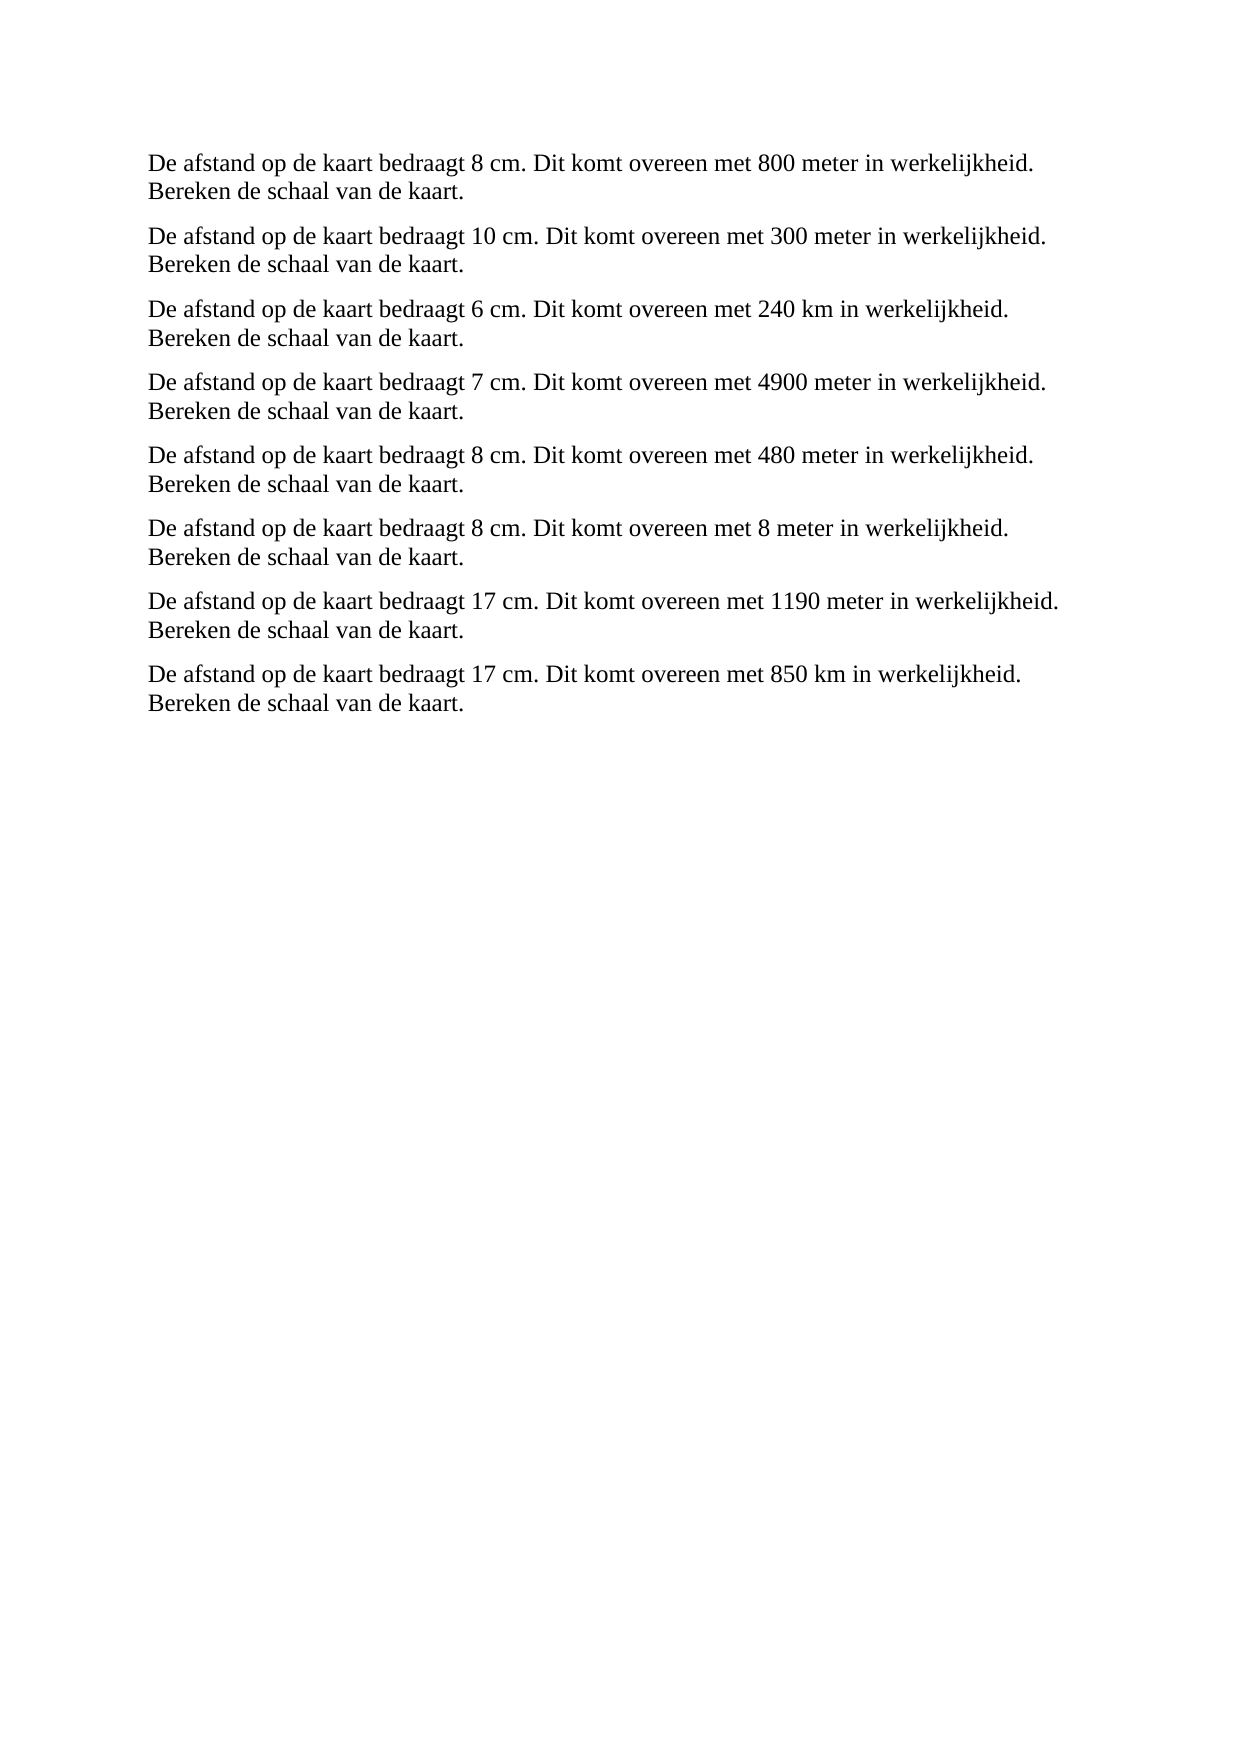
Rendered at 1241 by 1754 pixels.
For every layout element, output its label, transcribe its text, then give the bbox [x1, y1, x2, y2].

text De afstand op de kaart bedraagt 8 cm. Dit komt overeen met 480 meter in werkelijkheid. Bereken de schaal van de kaart. [148, 440, 1093, 498]
text De afstand op de kaart bedraagt 10 cm. Dit komt overeen met 300 meter in werkelijkheid. Bereken de schaal van de kaart. [148, 221, 1093, 278]
text De afstand op de kaart bedraagt 17 cm. Dit komt overeen met 850 km in werkelijkheid. Bereken de schaal van de kaart. [148, 659, 1093, 717]
text De afstand op de kaart bedraagt 6 cm. Dit komt overeen met 240 km in werkelijkheid. Bereken de schaal van de kaart. [148, 294, 1093, 351]
text De afstand op de kaart bedraagt 8 cm. Dit komt overeen met 8 meter in werkelijkheid. Bereken de schaal van de kaart. [148, 513, 1093, 571]
text De afstand op de kaart bedraagt 17 cm. Dit komt overeen met 1190 meter in werkelijkheid. Bereken de schaal van de kaart. [148, 586, 1093, 644]
text De afstand op de kaart bedraagt 8 cm. Dit komt overeen met 800 meter in werkelijkheid. Bereken de schaal van de kaart. [148, 148, 1093, 205]
text De afstand op de kaart bedraagt 7 cm. Dit komt overeen met 4900 meter in werkelijkheid. Bereken de schaal van de kaart. [148, 367, 1093, 424]
